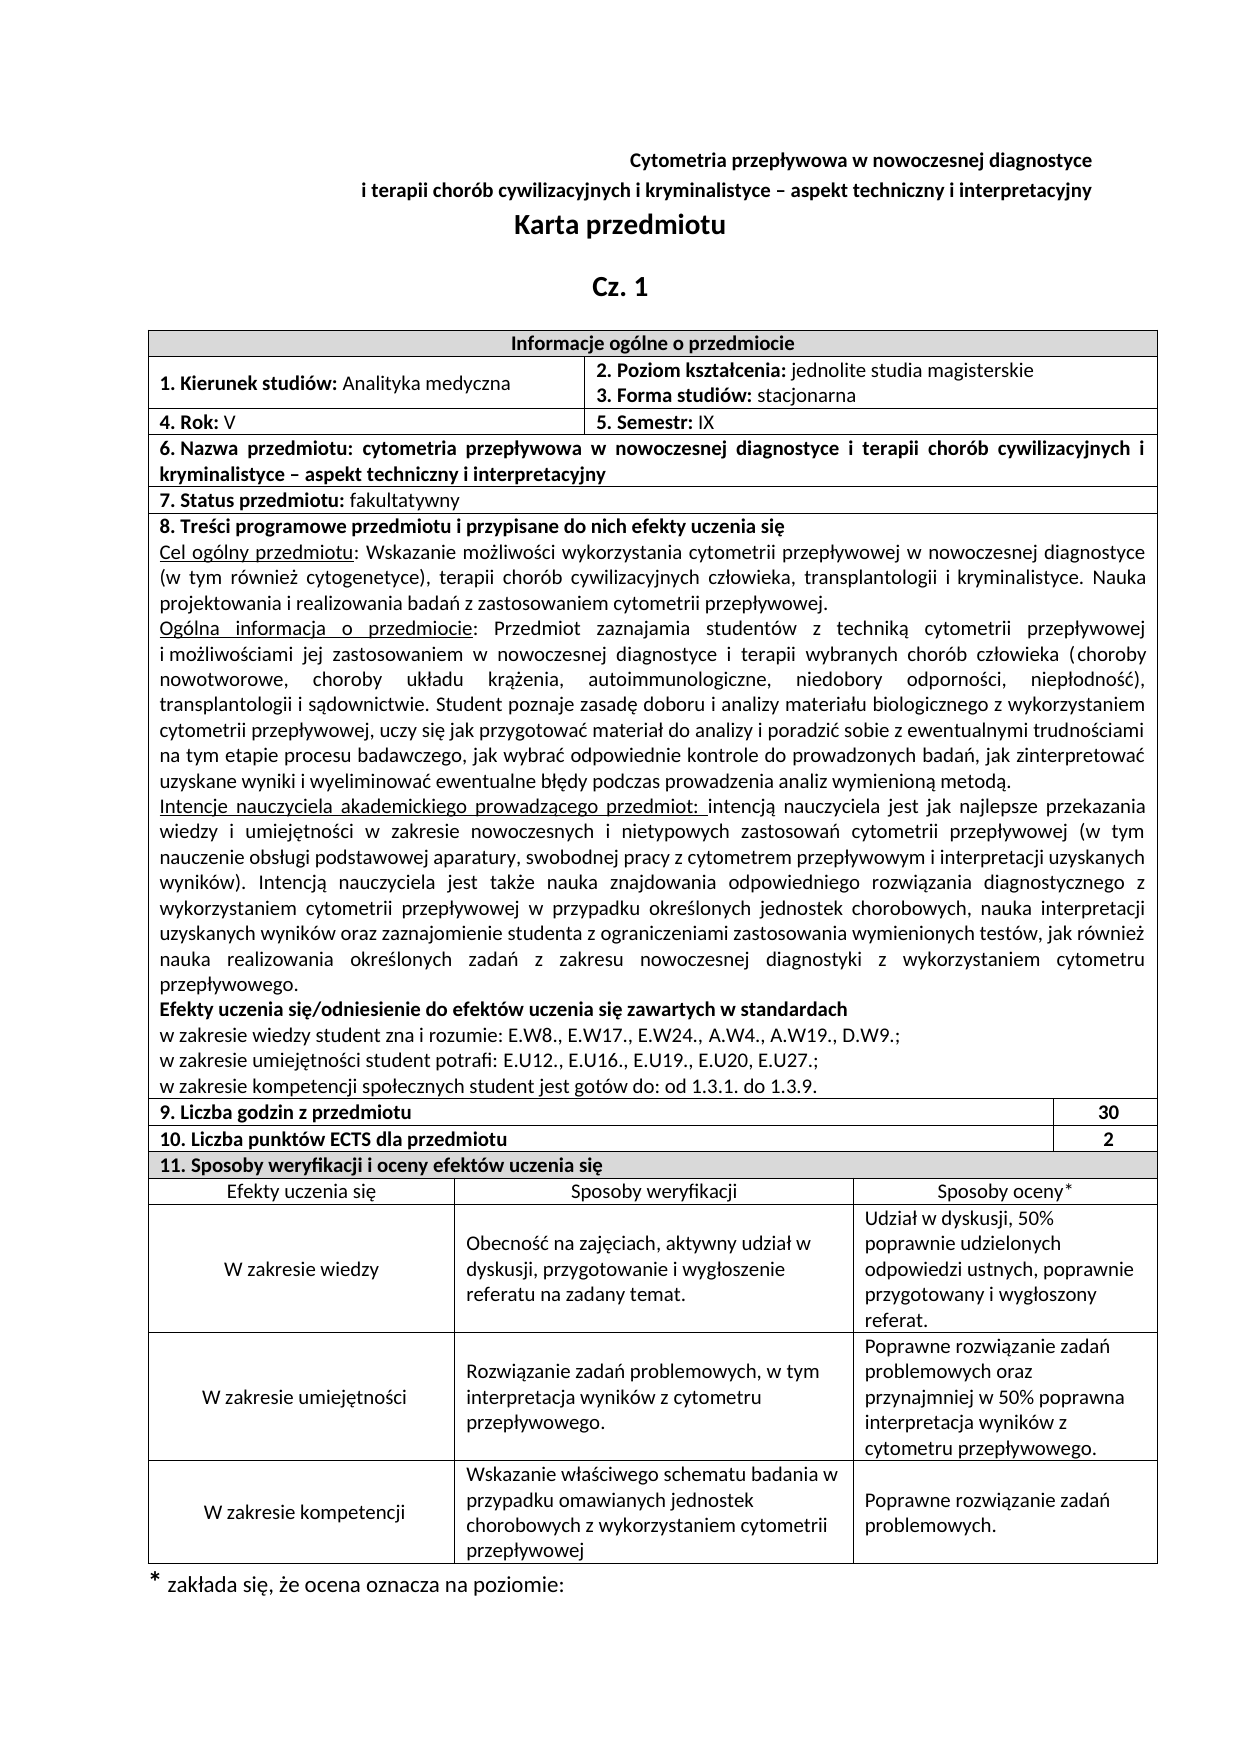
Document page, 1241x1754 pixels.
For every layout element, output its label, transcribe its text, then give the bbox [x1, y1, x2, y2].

text * zakłada się, że ocena oznacza na poziomie: [148, 1564, 1093, 1600]
table_cell Udział w dyskusji, 50% poprawnie udzielonych odpowiedzi ustnych, poprawnie przygotowany i wygłoszony referat. [854, 1205, 1157, 1332]
table_cell 2. Poziom kształcenia: jednolite studia magisterskie 3. Forma studiów: stacjonarna [585, 357, 1157, 408]
text i terapii chorób cywilizacyjnych i kryminalistyce – aspekt techniczny i interpretacyjny [148, 177, 1093, 202]
table_cell W zakresie umiejętności [149, 1333, 454, 1460]
table_cell Sposoby oceny* [854, 1179, 1157, 1204]
text Cz. 1 [148, 268, 1093, 303]
text Cytometria przepływowa w nowoczesnej diagnostyce [148, 148, 1093, 173]
table_cell W zakresie kompetencji [149, 1461, 454, 1563]
table_cell 11. Sposoby weryfikacji i oceny efektów uczenia się [149, 1152, 1157, 1178]
table_cell 30 [1054, 1099, 1157, 1125]
table_cell 5. Semestr: IX [585, 409, 1157, 434]
table_cell 6. Nazwa przedmiotu: cytometria przepływowa w nowoczesnej diagnostyce i terapii chorób cywilizacyjnych i kryminalistyce – aspekt techniczny i interpretacyjny [149, 435, 1157, 486]
table_cell Cel ogólny przedmiotu: Wskazanie możliwości wykorzystania cytometrii przepływowej w nowoczesnej diagnostyce (w tym również cytogenetyce), terapii chorób cywilizacyjnych człowieka, transplantologii i kryminalistyce. Nauka projektowania i realizowania badań z zastosowaniem cytometrii przepływowej. Ogólna informacja o przedmiocie: Przedmiot zaznajamia studentów z techniką cytometrii przepływowej i możliwościami jej zastosowaniem w nowoczesnej diagnostyce i terapii wybranych chorób człowieka (choroby nowotworowe, choroby układu krążenia, autoimmunologiczne, niedobory odporności, niepłodność), transplantologii i sądownictwie. Student poznaje zasadę doboru i analizy materiału biologicznego z wykorzystaniem cytometrii przepływowej, uczy się jak przygotować materiał do analizy i poradzić sobie z ewentualnymi trudnościami na tym etapie procesu badawczego, jak wybrać odpowiednie kontrole do prowadzonych badań, jak zinterpretować uzyskane wyniki i wyeliminować ewentualne błędy podczas prowadzenia analiz wymienioną metodą. Intencje nauczyciela akademickiego prowadzącego przedmiot: intencją nauczyciela jest jak najlepsze przekazania wiedzy i umiejętności w zakresie nowoczesnych i nietypowych zastosowań cytometrii przepływowej (w tym nauczenie obsługi podstawowej aparatury, swobodnej pracy z cytometrem przepływowym i interpretacji uzyskanych wyników). Intencją nauczyciela jest także nauka znajdowania odpowiedniego rozwiązania diagnostycznego z wykorzystaniem cytometrii przepływowej w przypadku określonych jednostek chorobowych, nauka interpretacji uzyskanych wyników oraz zaznajomienie studenta z ograniczeniami zastosowania wymienionych testów, jak również nauka realizowania określonych zadań z zakresu nowoczesnej diagnostyki z wykorzystaniem cytometru przepływowego. Efekty uczenia się/odniesienie do efektów uczenia się zawartych w standardach w zakresie wiedzy student zna i rozumie: E.W8., E.W17., E.W24., A.W4., A.W19., D.W9.; w zakresie umiejętności student potrafi: E.U12., E.U16., E.U19., E.U20, E.U27.; w zakresie kompetencji społecznych student jest gotów do: od 1.3.1. do 1.3.9. [149, 539, 1157, 1098]
table_cell Efekty uczenia się [149, 1179, 454, 1204]
table_cell 9. Liczba godzin z przedmiotu [149, 1099, 1053, 1125]
table_cell W zakresie wiedzy [149, 1205, 454, 1332]
table_header Informacje ogólne o przedmiocie [149, 331, 1157, 356]
table_cell Rozwiązanie zadań problemowych, w tym interpretacja wyników z cytometru przepływowego. [455, 1333, 853, 1460]
text Karta przedmiotu [148, 206, 1093, 242]
table_cell Obecność na zajęciach, aktywny udział w dyskusji, przygotowanie i wygłoszenie referatu na zadany temat. [455, 1205, 853, 1332]
table_cell 7. Status przedmiotu: fakultatywny [149, 487, 1157, 513]
table_cell Poprawne rozwiązanie zadań problemowych oraz przynajmniej w 50% poprawna interpretacja wyników z cytometru przepływowego. [854, 1333, 1157, 1460]
table_cell 8. Treści programowe przedmiotu i przypisane do nich efekty uczenia się [149, 514, 1157, 539]
table_cell 1. Kierunek studiów: Analityka medyczna [149, 357, 584, 408]
table_cell Poprawne rozwiązanie zadań problemowych. [854, 1461, 1157, 1563]
table_cell 10. Liczba punktów ECTS dla przedmiotu [149, 1126, 1053, 1151]
table_cell 2 [1054, 1126, 1157, 1151]
table_cell Wskazanie właściwego schematu badania w przypadku omawianych jednostek chorobowych z wykorzystaniem cytometrii przepływowej [455, 1461, 853, 1563]
table_cell Sposoby weryfikacji [455, 1179, 853, 1204]
table_cell 4. Rok: V [149, 409, 584, 434]
